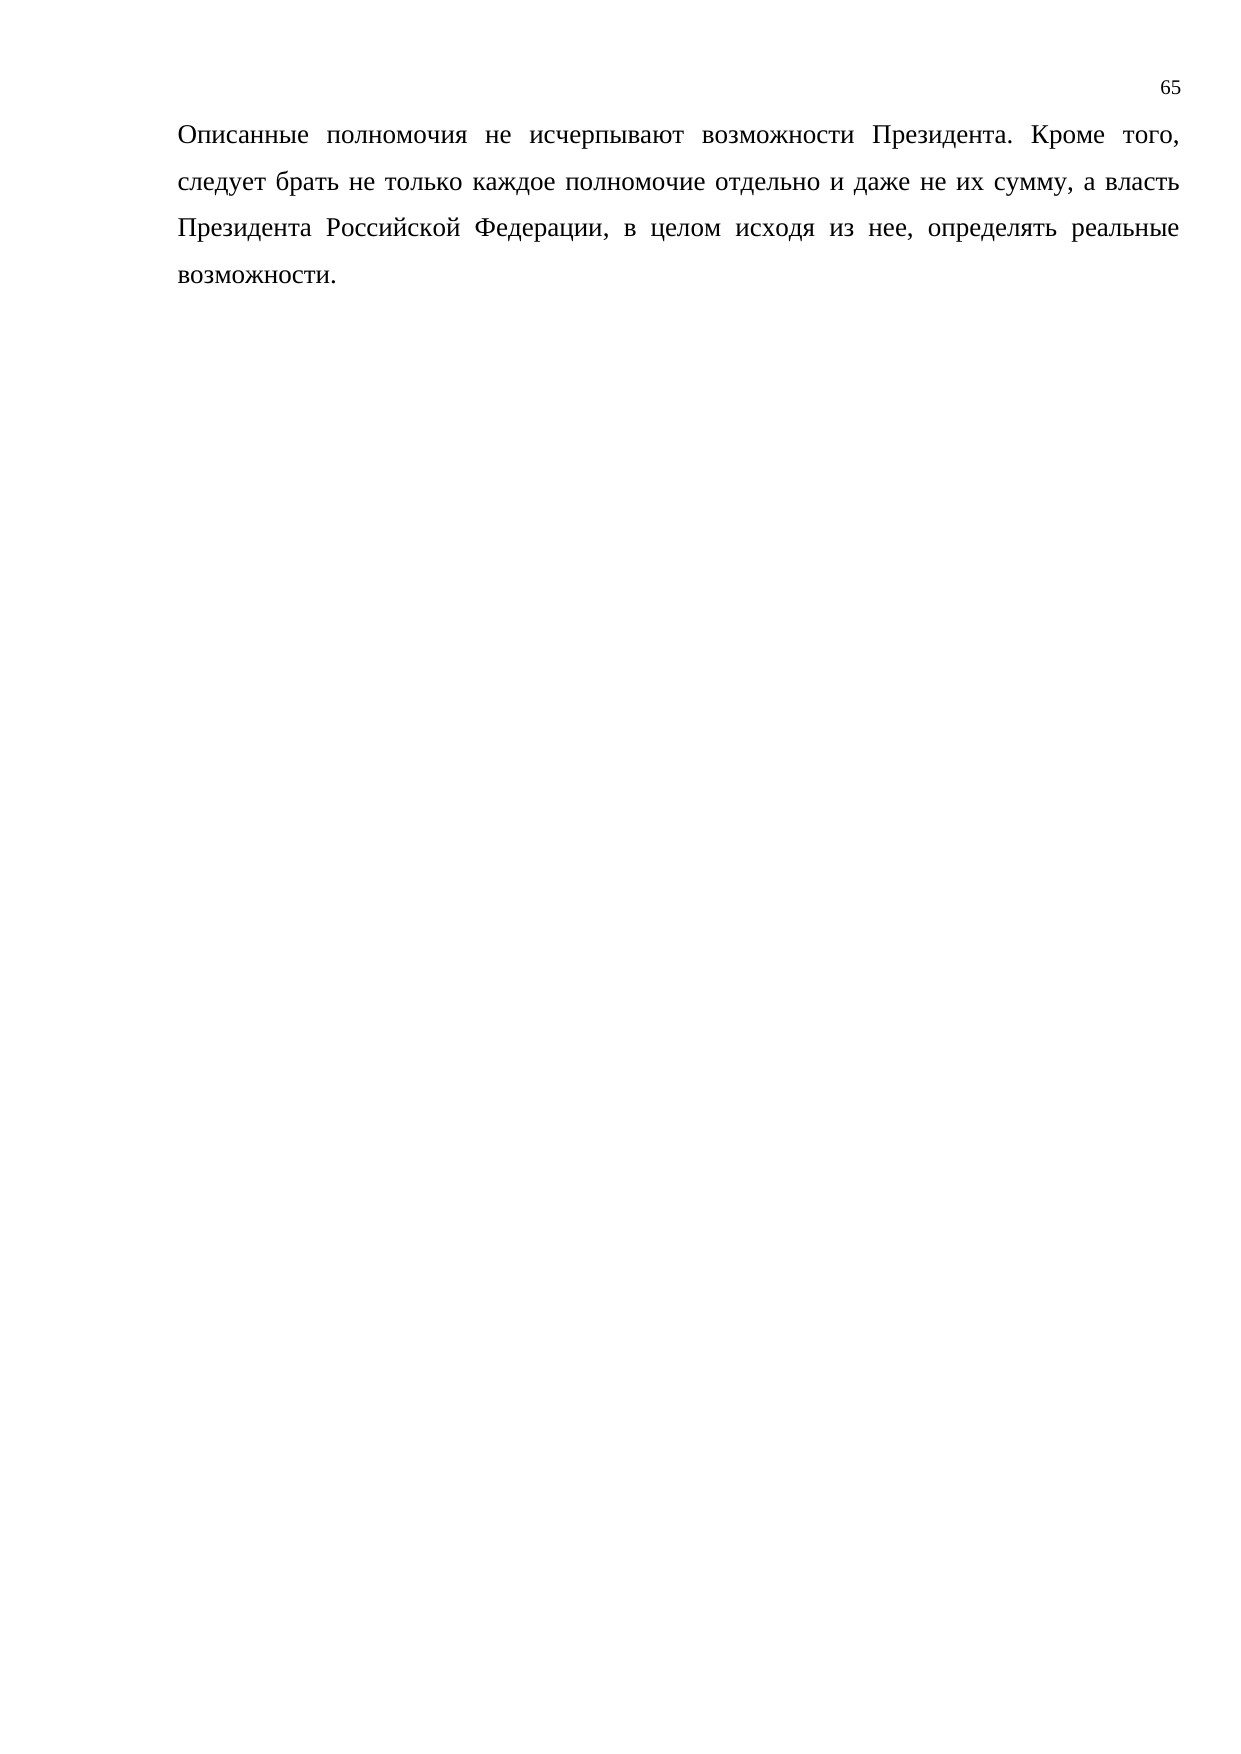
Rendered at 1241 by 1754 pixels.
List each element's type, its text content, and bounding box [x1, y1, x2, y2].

text Описанные полномочия не исчерпывают возможности Президента. Кроме того, следует брать не только каждое полномочие отдельно и даже не их сумму, а власть Президента Российской Федерации, в целом исходя из нее, определять реальные возможности. [177, 118, 1181, 289]
